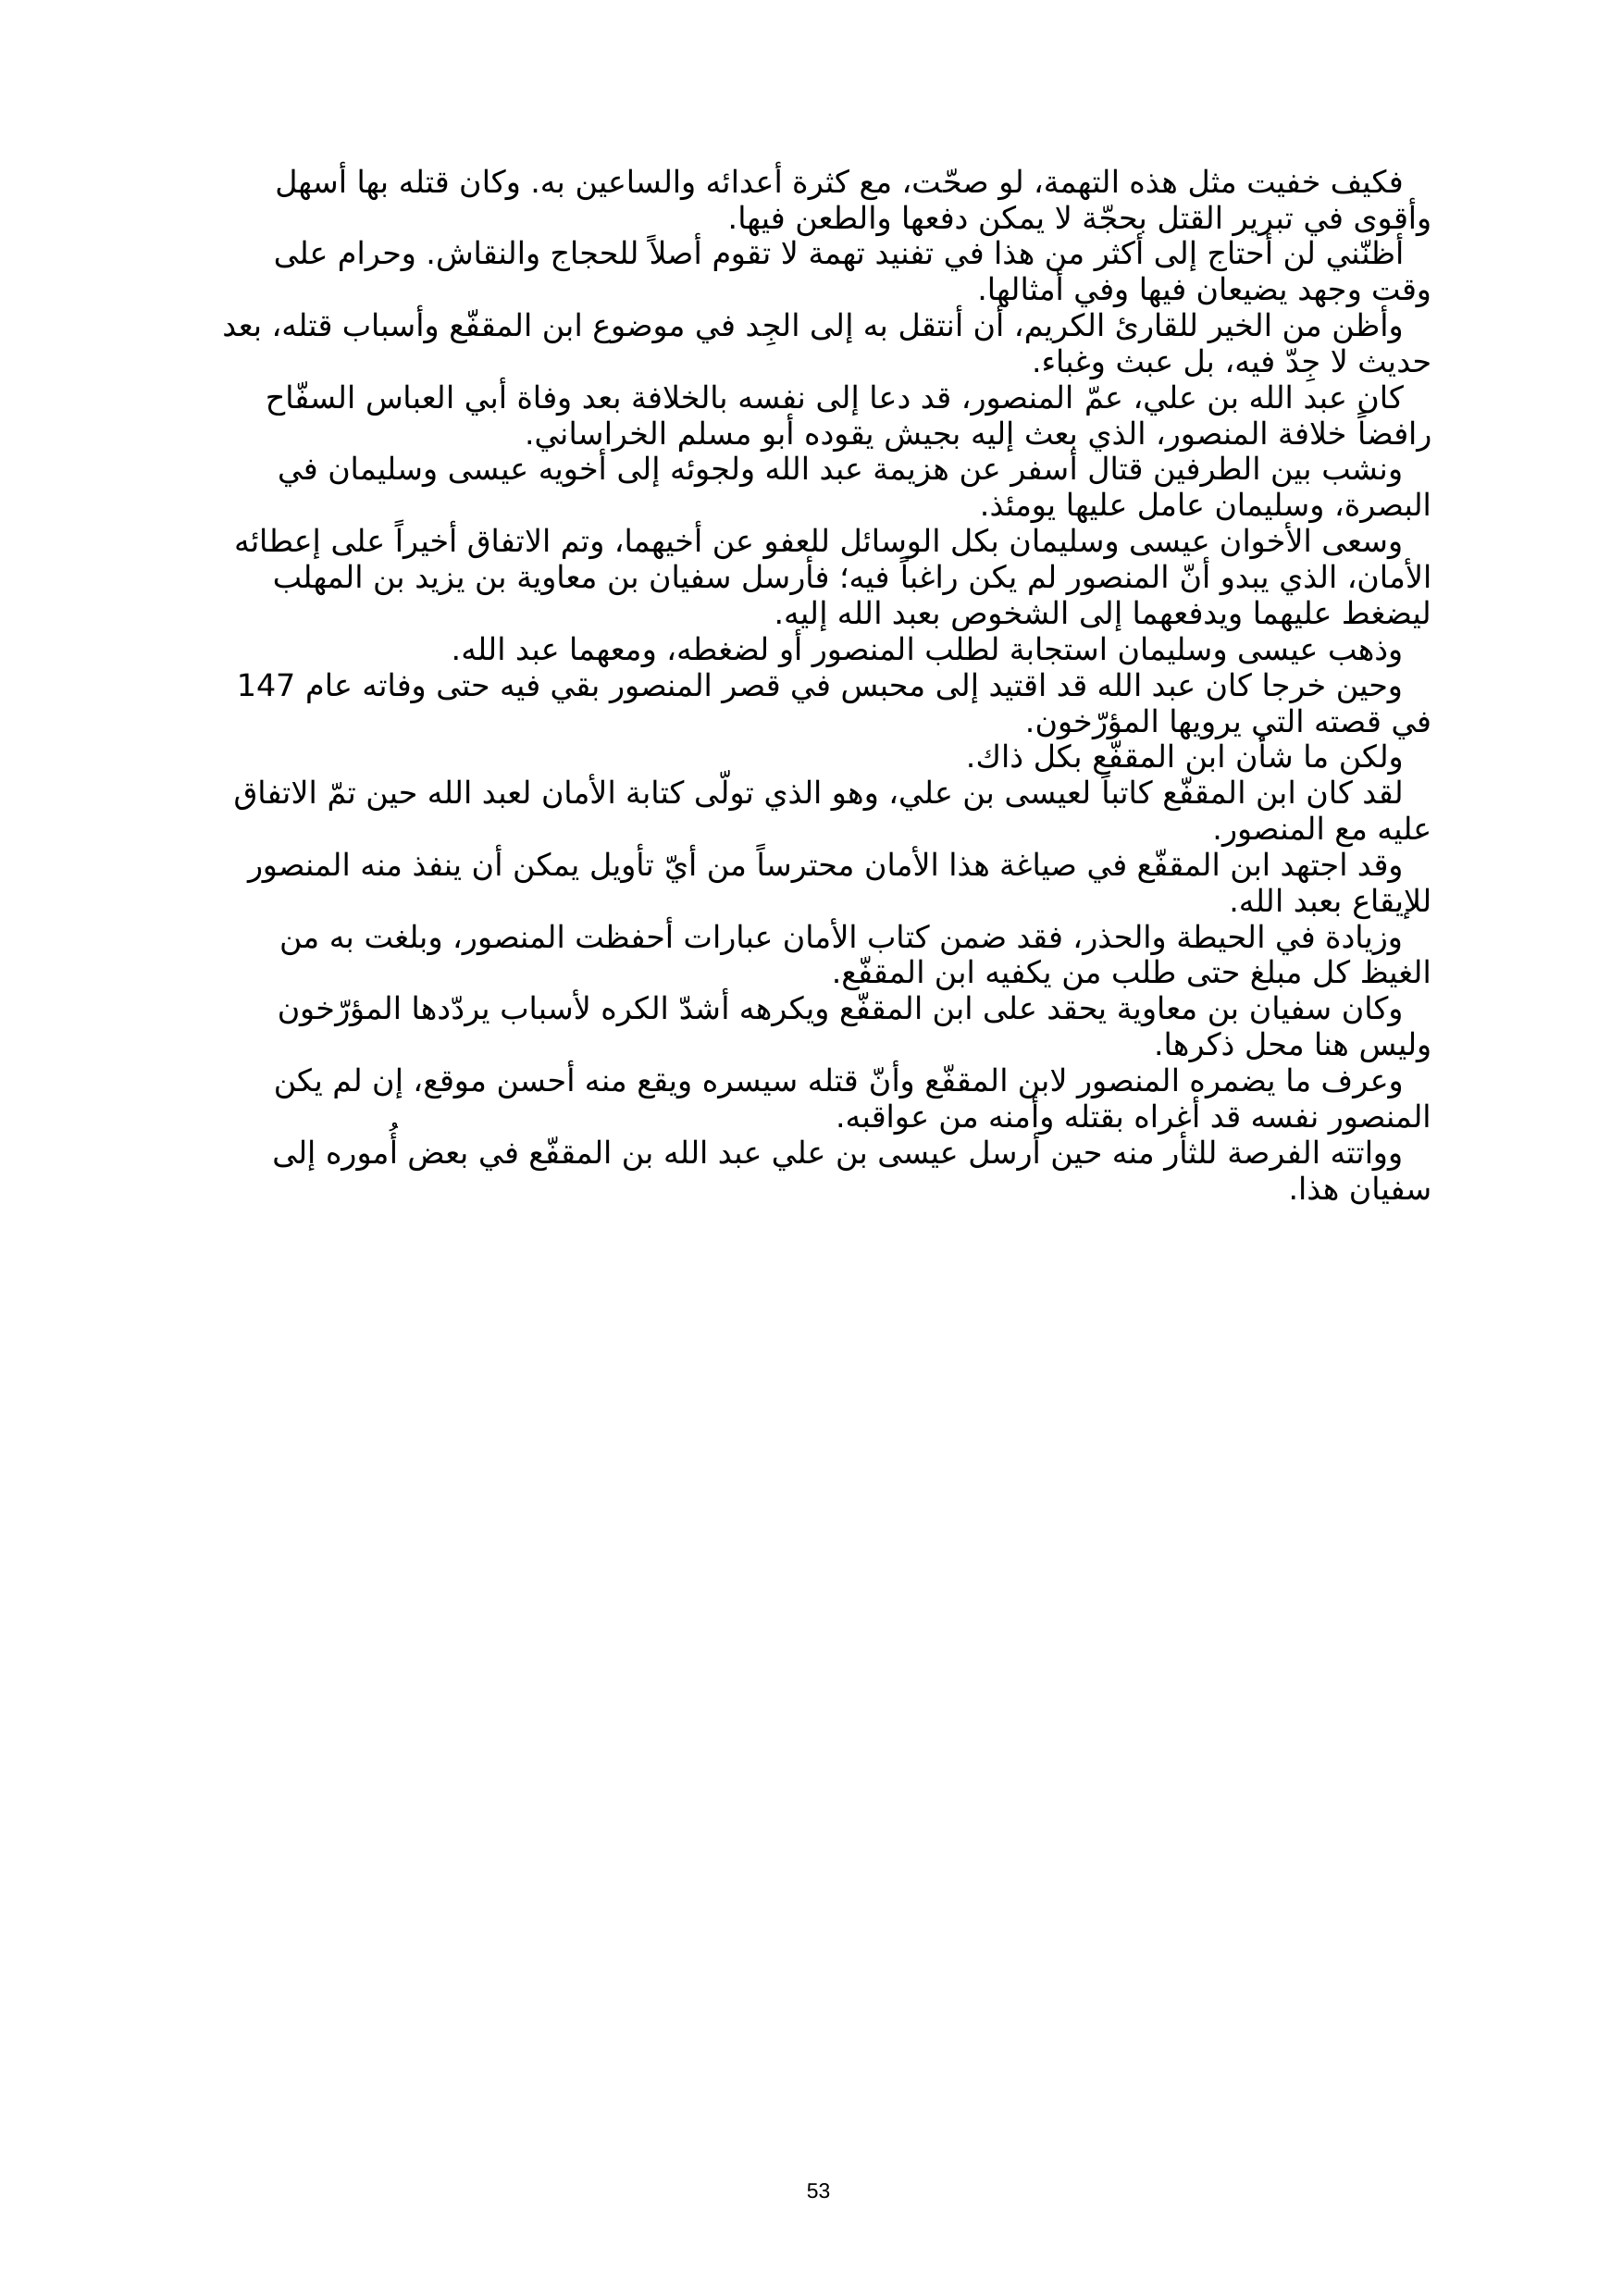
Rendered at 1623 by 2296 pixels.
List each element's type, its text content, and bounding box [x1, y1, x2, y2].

text وأظن من الخير للقارئ الكريم، أن أنتقل به إلى الجِد في موضوع ابن المقفّع وأسباب قتله، بعد حديث لا جِدّ فيه، بل عبث وغباء. [205, 308, 1431, 379]
text وعرف ما يضمره المنصور لابن المقفّع وأنّ قتله سيسره ويقع منه أحسن موقع، إن لم يكن المنصور نفسه قد أغراه بقتله وأمنه من عواقبه. [205, 1062, 1431, 1135]
text وكان سفيان بن معاوية يحقد على ابن المقفّع ويكرهه أشدّ الكره لأسباب يردّدها المؤرّخون وليس هنا محل ذكرها. [205, 991, 1431, 1062]
text لقد كان ابن المقفّع كاتباً لعيسى بن علي، وهو الذي تولّى كتابة الأمان لعبد الله حين تمّ الاتفاق عليه مع المنصور. [205, 776, 1431, 847]
text وذهب عيسى وسليمان استجابة لطلب المنصور أو لضغطه، ومعهما عبد الله. [205, 631, 1431, 667]
text كان عبد الله بن علي، عمّ المنصور، قد دعا إلى نفسه بالخلافة بعد وفاة أبي العباس السفّاح رافضاً خلافة المنصور، الذي بعث إليه بجيش يقوده أبو مسلم الخراساني. [205, 379, 1431, 452]
text ونشب بين الطرفين قتال أسفر عن هزيمة عبد الله ولجوئه إلى أخويه عيسى وسليمان في البصرة، وسليمان عامل عليها يومئذ. [205, 452, 1431, 524]
text وزيادة في الحيطة والحذر، فقد ضمن كتاب الأمان عبارات أحفظت المنصور، وبلغت به من الغيظ كل مبلغ حتى طلب من يكفيه ابن المقفّع. [205, 919, 1431, 991]
text وقد اجتهد ابن المقفّع في صياغة هذا الأمان محترساً من أيّ تأويل يمكن أن ينفذ منه المنصور للإيقاع بعبد الله. [205, 847, 1431, 919]
text وواتته الفرصة للثأر منه حين أرسل عيسى بن علي عبد الله بن المقفّع في بعض أُموره إلى سفيان هذا. [205, 1135, 1431, 1207]
text ولكن ما شأن ابن المقفّع بكل ذاك. [205, 739, 1431, 776]
text فكيف خفيت مثل هذه التهمة، لو صحّت، مع كثرة أعدائه والساعين به. وكان قتله بها أسهل وأقوى في تبرير القتل بحجّة لا يمكن دفعها والطعن فيها. [205, 164, 1431, 236]
text وسعى الأخوان عيسى وسليمان بكل الوسائل للعفو عن أخيهما، وتم الاتفاق أخيراً على إعطائه الأمان، الذي يبدو أنّ المنصور لم يكن راغباً فيه؛ فأرسل سفيان بن معاوية بن يزيد بن المهلب ليضغط عليهما ويدفعهما إلى الشخوص بعبد الله إليه. [205, 524, 1431, 631]
text أظنّني لن أحتاج إلى أكثر من هذا في تفنيد تهمة لا تقوم أصلاً للحجاج والنقاش. وحرام على وقت وجهد يضيعان فيها وفي أمثالها. [205, 236, 1431, 308]
text وحين خرجا كان عبد الله قد اقتيد إلى محبس في قصر المنصور بقي فيه حتى وفاته عام 147 في قصته التي يرويها المؤرّخون. [205, 667, 1431, 739]
